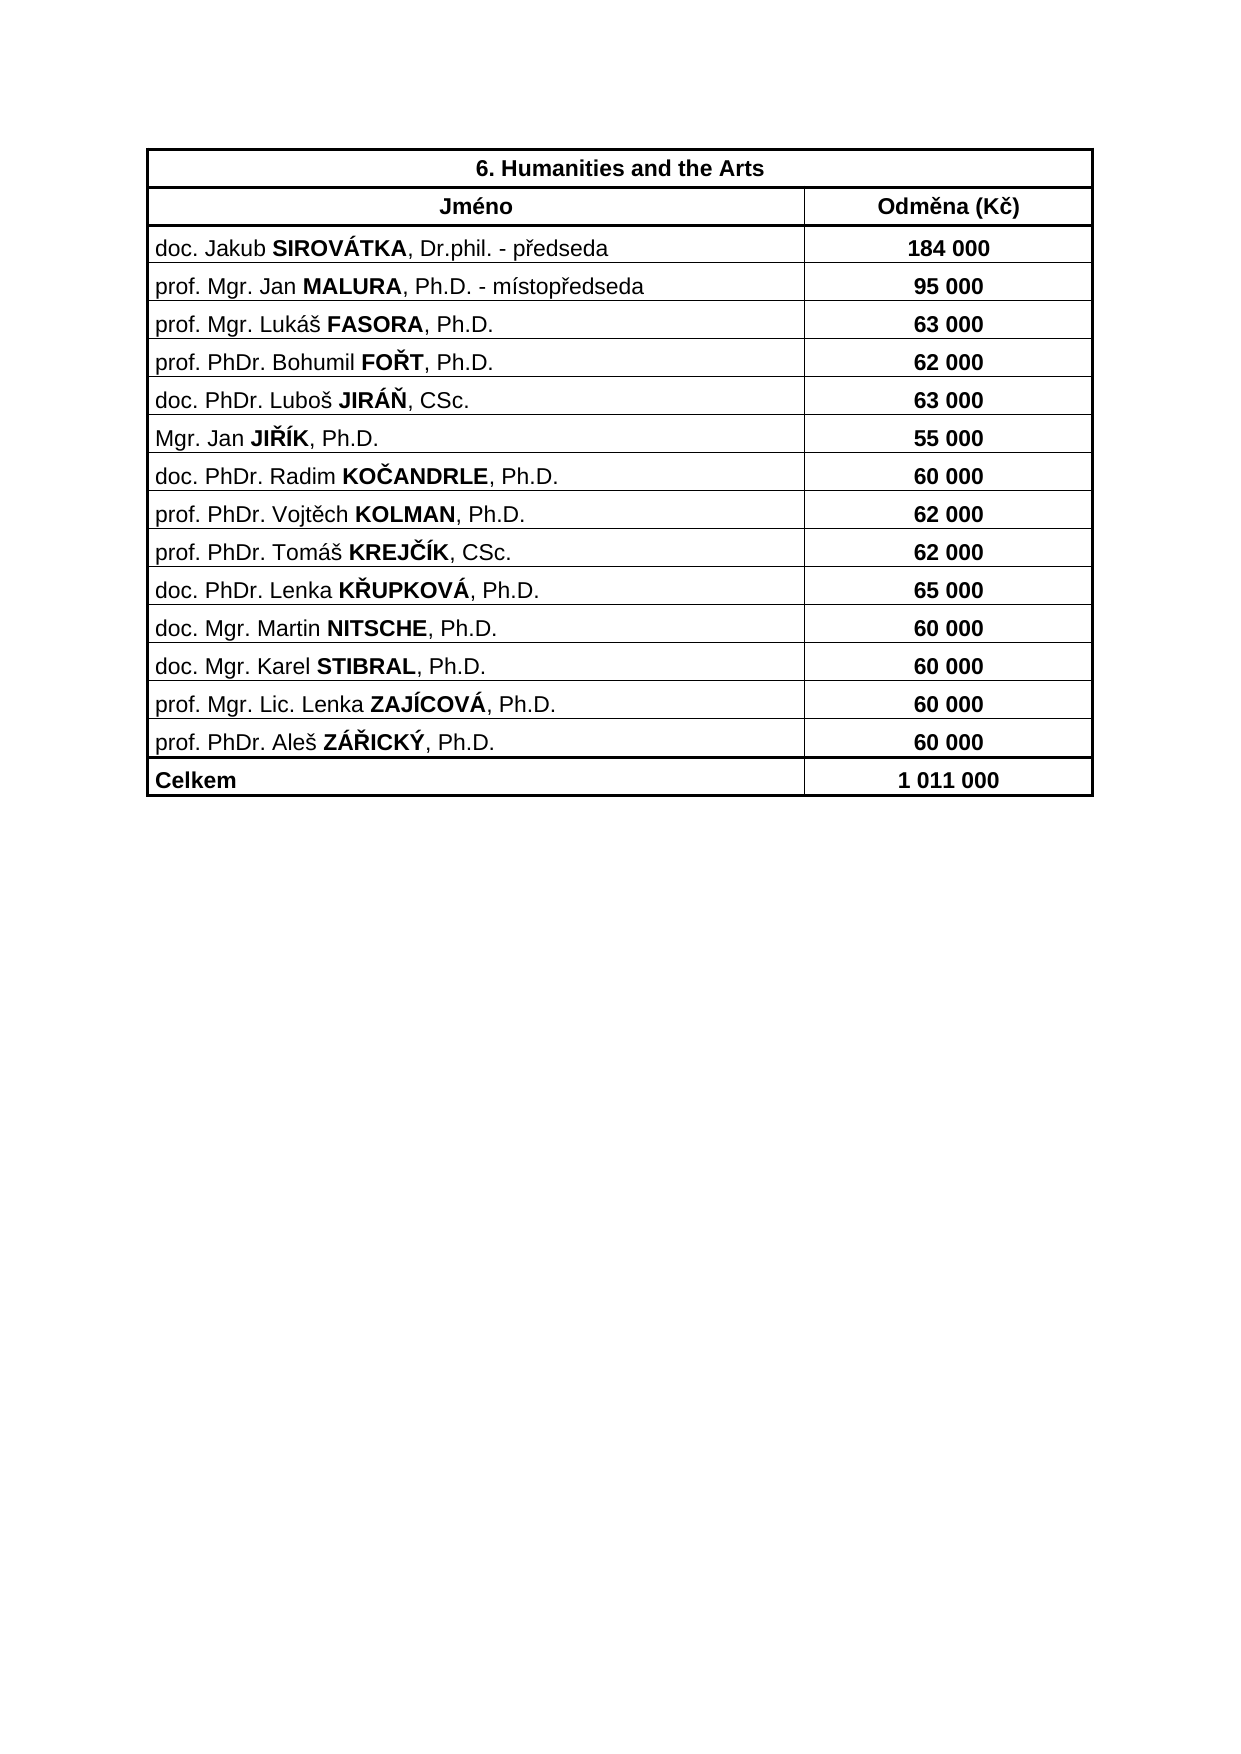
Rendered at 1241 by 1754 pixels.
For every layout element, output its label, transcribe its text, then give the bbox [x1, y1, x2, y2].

table_cell 62 000 [805, 491, 1091, 527]
table_cell doc. PhDr. Lenka KŘUPKOVÁ, Ph.D. [149, 567, 804, 603]
table_cell 60 000 [805, 643, 1091, 679]
table_cell prof. PhDr. Aleš ZÁŘICKÝ, Ph.D. [149, 719, 804, 756]
table_cell 184 000 [805, 227, 1091, 262]
table_cell 60 000 [805, 681, 1091, 718]
table_cell doc. PhDr. Luboš JIRÁŇ, CSc. [149, 377, 804, 413]
table_cell prof. PhDr. Bohumil FOŘT, Ph.D. [149, 339, 804, 376]
table_cell doc. Mgr. Martin NITSCHE, Ph.D. [149, 605, 804, 642]
table_cell 55 000 [805, 415, 1091, 452]
table_cell 95 000 [805, 263, 1091, 299]
table_cell prof. Mgr. Lic. Lenka ZAJÍCOVÁ, Ph.D. [149, 681, 804, 718]
table_cell doc. PhDr. Radim KOČANDRLE, Ph.D. [149, 453, 804, 489]
table_header 6. Humanities and the Arts [149, 151, 1091, 186]
table_cell Celkem [149, 759, 804, 794]
table_cell 63 000 [805, 377, 1091, 413]
table_cell doc. Jakub SIROVÁTKA, Dr.phil. - předseda [149, 227, 804, 262]
table_cell Jméno [149, 189, 804, 223]
table_cell prof. PhDr. Tomáš KREJČÍK, CSc. [149, 529, 804, 566]
table_cell 65 000 [805, 567, 1091, 603]
table_cell 60 000 [805, 719, 1091, 756]
table_cell Mgr. Jan JIŘÍK, Ph.D. [149, 415, 804, 452]
table_cell 62 000 [805, 339, 1091, 376]
table_cell 1 011 000 [805, 759, 1091, 794]
table_cell Odměna (Kč) [805, 189, 1091, 223]
table_cell prof. Mgr. Lukáš FASORA, Ph.D. [149, 301, 804, 338]
table_cell 60 000 [805, 453, 1091, 489]
table_cell 63 000 [805, 301, 1091, 338]
table_cell 62 000 [805, 529, 1091, 566]
table_cell 60 000 [805, 605, 1091, 642]
table_cell prof. PhDr. Vojtěch KOLMAN, Ph.D. [149, 491, 804, 527]
table_cell prof. Mgr. Jan MALURA, Ph.D. - místopředseda [149, 263, 804, 299]
table_cell doc. Mgr. Karel STIBRAL, Ph.D. [149, 643, 804, 679]
